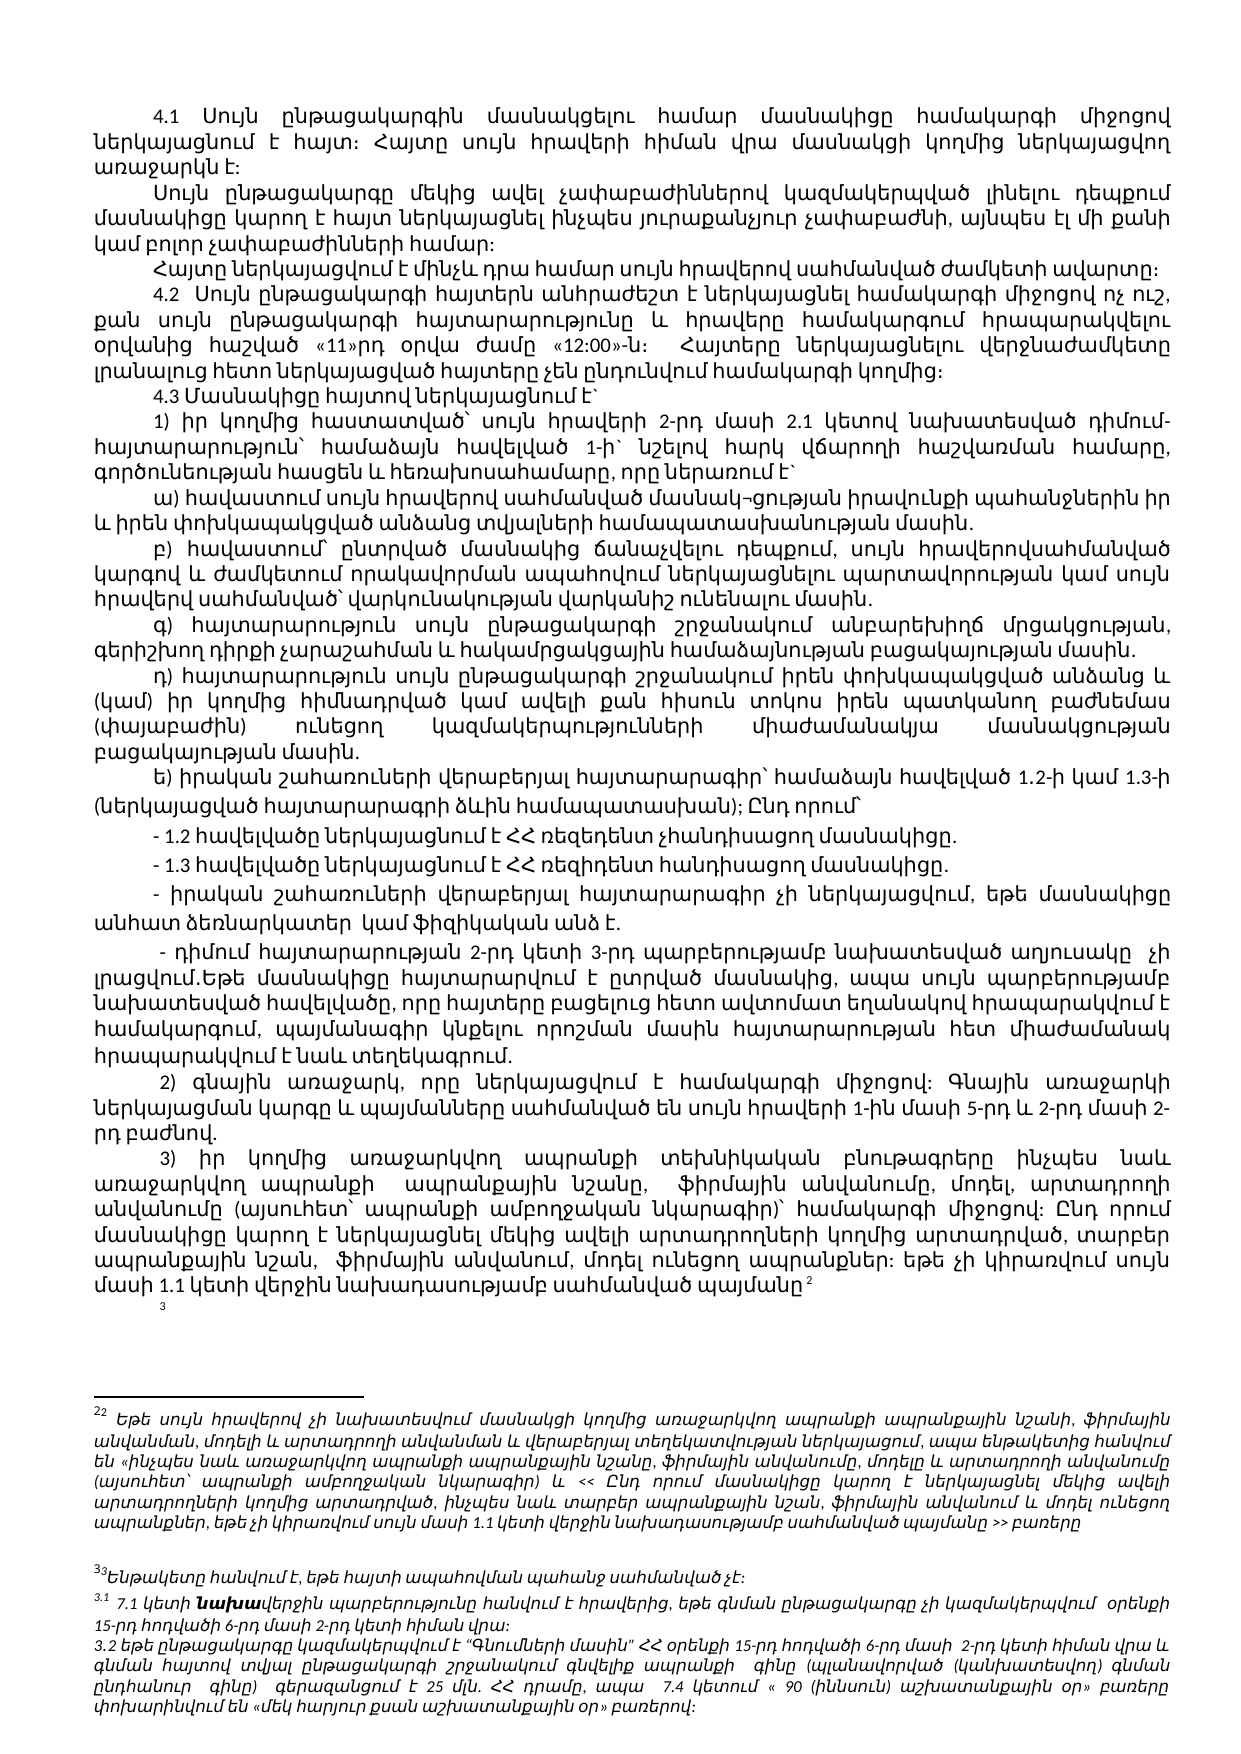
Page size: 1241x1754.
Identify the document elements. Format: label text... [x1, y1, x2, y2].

text - դիմում հայտարարության 2-րդ կետի 3-րդ պարբերությամբ նախատեսված աղյուսակը չի լրացվում․Եթե մասնակիցը հայտարարվում է ըտրված մասնակից, ապա սույն պարբերությամբ նախատեսված հավելվածը, որը հայտերը բացելուց հետո ավտոմատ եղանակով հրապարակվում է համակարգում, պայմանագիր կնքելու որոշման մասին հայտարարության հետ միաժամանակ հրապարակվում է նաև տեղեկագրում. [94, 939, 1171, 1069]
text Սույն ընթացակարգը մեկից ավել չափաբաժիններով կազմակերպված լինելու դեպքում մասնակիցը կարող է հայտ ներկայացնել ինչպես յուրաքանչյուր չափաբաժնի, այնպես էլ մի քանի կամ բոլոր չափաբաժինների համար: [94, 180, 1171, 256]
text Հայտը ներկայացվում է մինչև դրա համար սույն հրավերով սահմանված ժամկետի ավարտը։ [94, 256, 1171, 282]
text - իրական շահառուների վերաբերյալ հայտարարագիր չի ներկայացվում, եթե մասնակիցը անհատ ձեռնարկատեր կամ ֆիզիկական անձ է. [94, 881, 1171, 936]
text ե) իրական շահառուների վերաբերյալ հայտարարագիր՝ համաձայն հավելված 1․2-ի կամ 1.3-ի (ներկայացված հայտարարագրի ձևին համապատասխան); Ընդ որում՝ [94, 764, 1171, 819]
text բ) հավաստում՝ ընտրված մասնակից ճանաչվելու դեպքում, սույն հրավերովսահմանված կարգով և ժամկետում որակավորման ապահովում ներկայացնելու պարտավորության կամ սույն հրավերվ սահմանված՝ վարկունակության վարկանիշ ունենալու մասին. [94, 536, 1171, 612]
text 3) իր կողմից առաջարկվող ապրանքի տեխնիկական բնութագրերը ինչպես նաև առաջարկվող ապրանքի ապրանքային նշանը, ֆիրմային անվանումը, մոդել, արտադրողի անվանումը (այսուհետ՝ ապրանքի ամբողջական նկարագիր)՝ համակարգի միջոցով: Ընդ որում մասնակիցը կարող է ներկայացնել մեկից ավելի արտադրողների կողմից արտադրված, տարբեր ապրանքային նշան, ֆիրմային անվանում, մոդել ունեցող ապրանքներ: եթե չի կիրառվում սույն մասի 1.1 կետի վերջին նախադասությամբ սահմանված պայմանը 2 [94, 1146, 1171, 1298]
text 2) գնային առաջարկ, որը ներկայացվում է համակարգի միջոցով: Գնային առաջարկի ներկայացման կարգը և պայմանները սահմանված են սույն հրավերի 1-ին մասի 5-րդ և 2-րդ մասի 2-րդ բաժնով. [94, 1069, 1171, 1146]
text 3 [94, 1298, 1171, 1323]
text 4.1 Սույն ընթացակարգին մասնակցելու համար մասնակիցը համակարգի միջոցով ներկայացնում է հայտ։ Հայտը սույն հրավերի հիման վրա մասնակցի կողմից ներկայացվող առաջարկն է: [94, 104, 1171, 180]
text ա) հավաստում սույն հրավերով սահմանված մասնակ¬ցության իրավունքի պահանջներին իր և իրեն փոխկապակցված անձանց տվյալների համապատասխանության մասին. [94, 485, 1171, 536]
text - 1.2 հավելվածը ներկայացնում է ՀՀ ռեզեդենտ չհանդիսացող մասնակիցը. [94, 823, 1171, 848]
text գ) հայտարարություն սույն ընթացակարգի շրջանակում անբարեխիղճ մրցակցության, գերիշխող դիրքի չարաշահման և հակամրցակցային համաձայնության բացակայության մասին. [94, 612, 1171, 663]
text 4.2 Սույն ընթացակարգի հայտերն անհրաժեշտ է ներկայացնել համակարգի միջոցով ոչ ուշ, քան սույն ընթացակարգի հայտարարությունը և հրավերը համակարգում հրապարակվելու օրվանից հաշված «11»րդ օրվա ժամը «12:00»-ն։ Հայտերը ներկայացնելու վերջնաժամկետը լրանալուց հետո ներկայացված հայտերը չեն ընդունվում համակարգի կողմից։ [94, 282, 1171, 383]
text - 1.3 հավելվածը ներկայացնում է ՀՀ ռեզիդենտ հանդիսացող մասնակիցը. [94, 852, 1171, 877]
text 4.3 Մասնակիցը հայտով ներկայացնում է` [94, 383, 1171, 409]
text 1) իր կողմից հաստատված՝ սույն հրավերի 2-րդ մասի 2.1 կետով նախատեսված դիմում-հայտարարություն՝ համաձայն հավելված 1-ի` նշելով հարկ վճարողի հաշվառման համարը, գործունեության հասցեն և հեռախոսահամարը, որը ներառում է` [94, 409, 1171, 485]
text դ) հայտարարություն սույն ընթացակարգի շրջանակում իրեն փոխկապակցված անձանց և (կամ) իր կողմից հիմնադրված կամ ավելի քան հիսուն տոկոս իրեն պատկանող բաժնեմաս (փայաբաժին) ունեցող կազմակերպությունների միաժամանակյա մասնակցության բացակայության մասին. [94, 663, 1171, 764]
